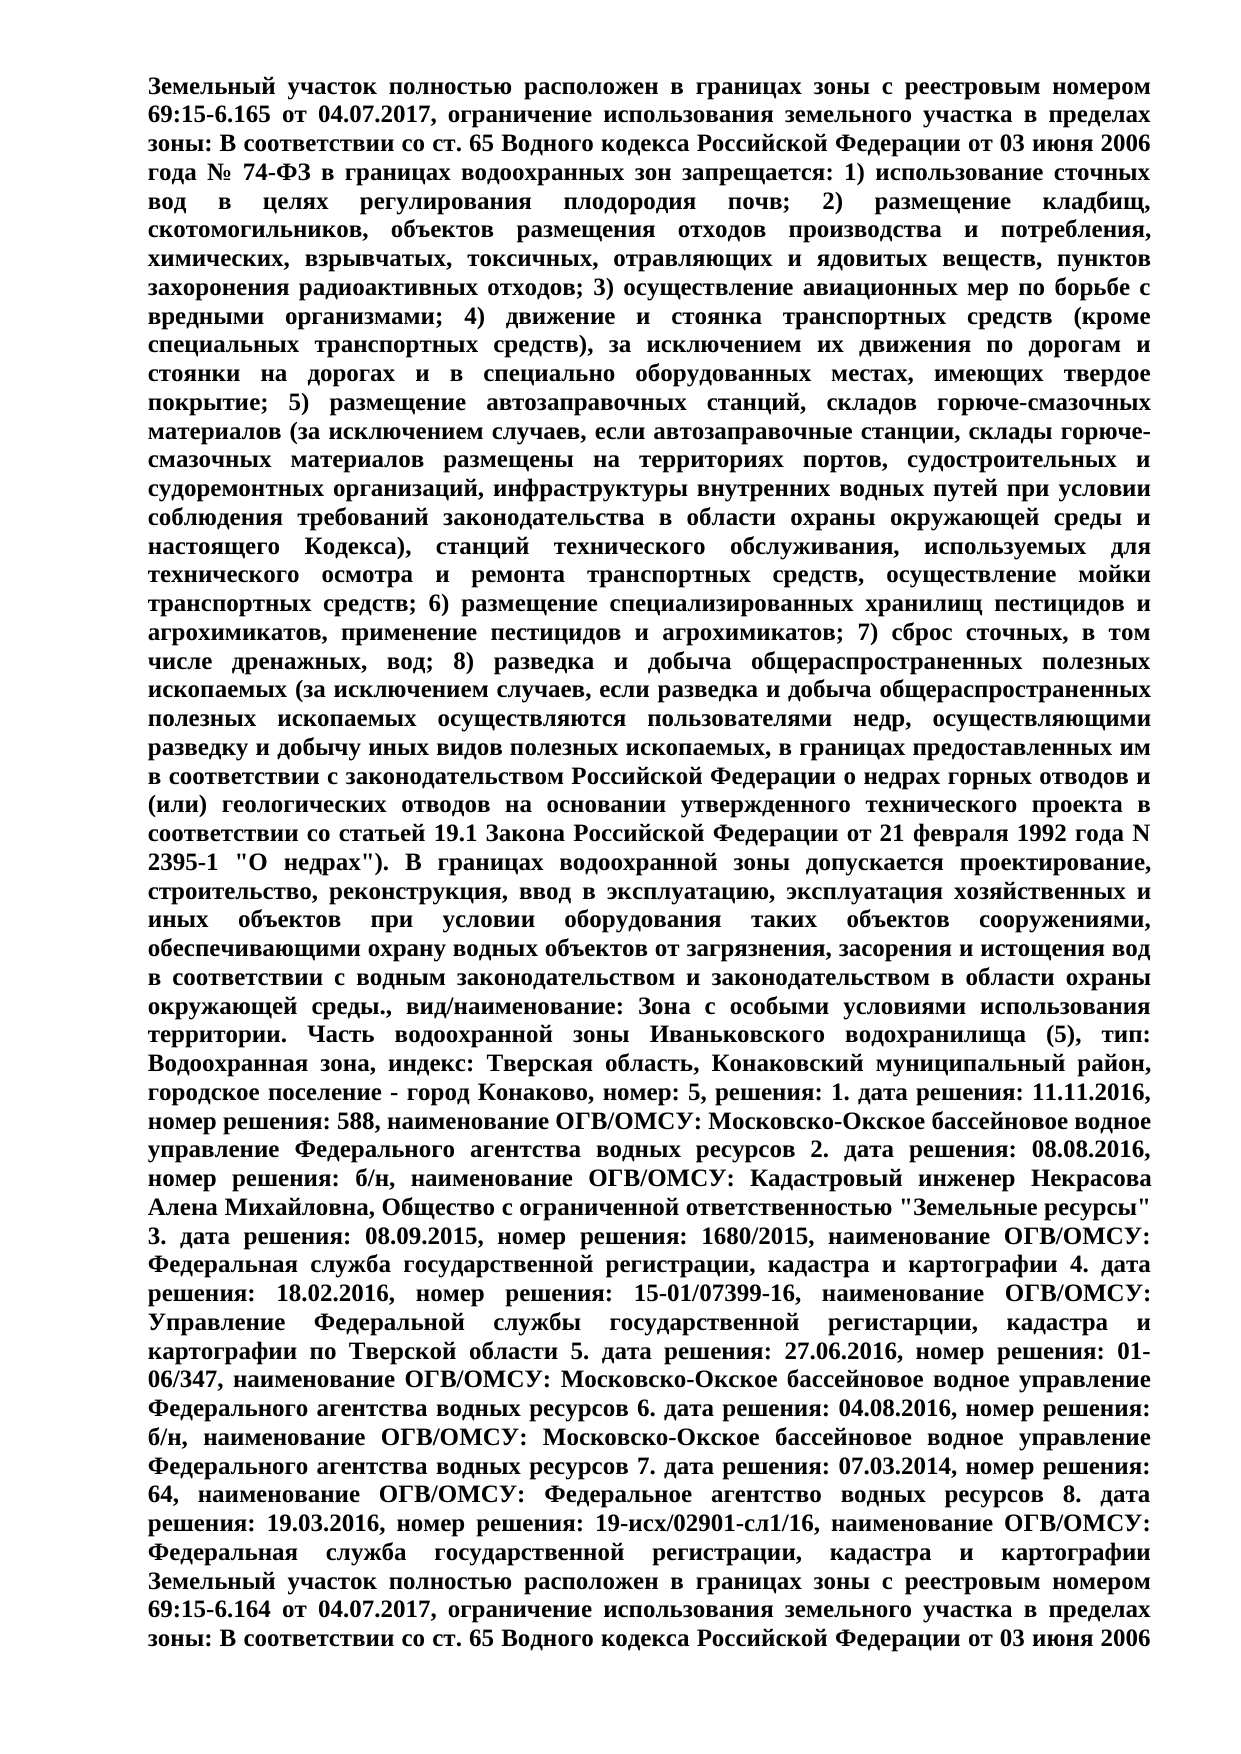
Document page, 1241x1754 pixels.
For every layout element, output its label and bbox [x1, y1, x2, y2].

text [148, 71, 1152, 1652]
